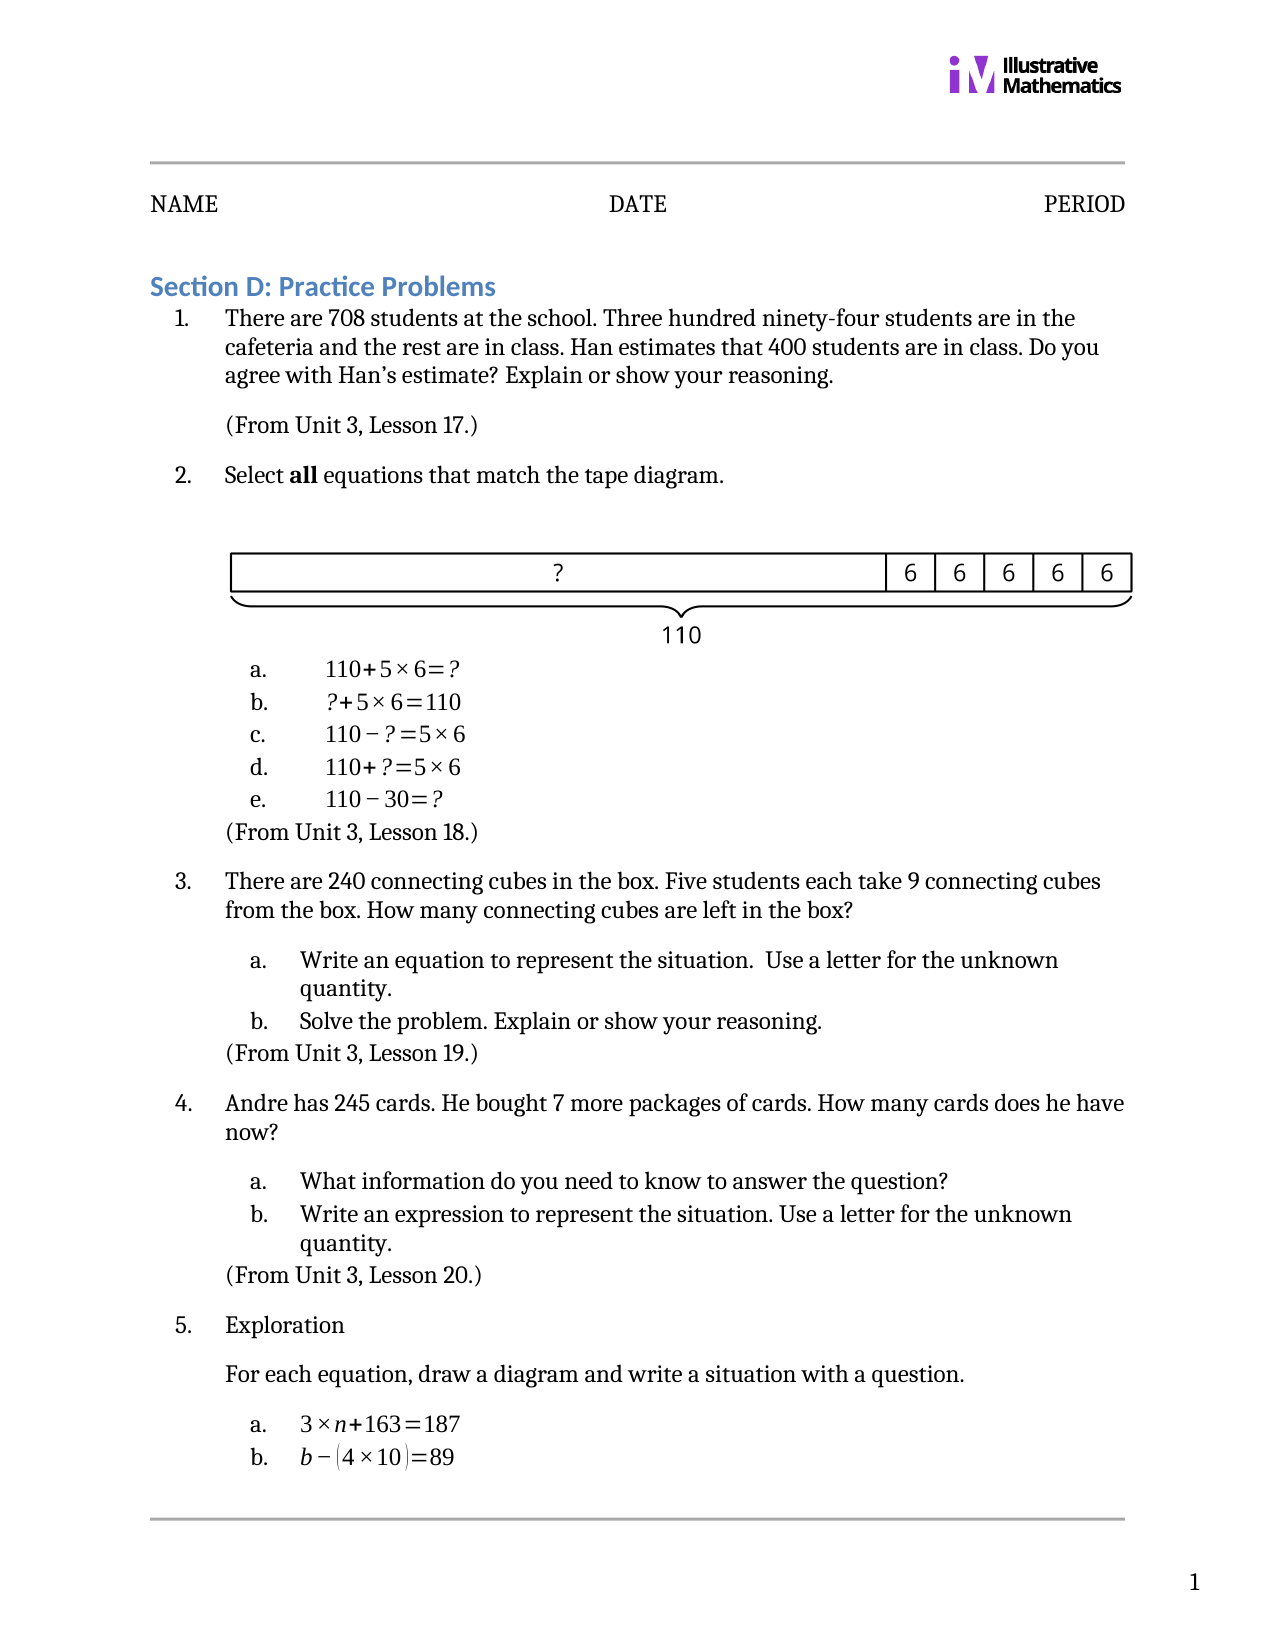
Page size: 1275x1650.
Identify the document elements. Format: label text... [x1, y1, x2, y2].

list Solve the problem. Explain or show your reasoning. [250, 1007, 1125, 1036]
list Select all equations that match the tape diagram. [175, 461, 1125, 489]
list Write an expression to represent the situation. Use a letter for the unknown quantity. [250, 1200, 1125, 1257]
list For each equation, draw a diagram and write a situation with a question. [175, 1360, 1125, 1389]
list Exploration [175, 1311, 1125, 1339]
subtitle Section D: Practice Problems [150, 268, 1125, 304]
picture [193, 538, 1169, 652]
list There are 240 connecting cubes in the box. Five students each take 9 connecting cubes from the box. How many connecting cubes are left in the box? [175, 867, 1125, 925]
list (From Unit 3, Lesson 19.) [175, 1039, 1125, 1068]
picture [949, 55, 1121, 93]
list (From Unit 3, Lesson 20.) [175, 1261, 1125, 1290]
list (From Unit 3, Lesson 17.) [175, 411, 1125, 440]
list Write an equation to represent the situation. Use a letter for the unknown quantity. [250, 946, 1125, 1003]
list There are 708 students at the school. Three hundred ninety-four students are in the cafeteria and the rest are in class. Han estimates that 400 students are in class. Do you agree with Han’s estimate? Explain or show your reasoning. [175, 304, 1125, 390]
list What information do you need to know to answer the question? [250, 1167, 1125, 1196]
list (From Unit 3, Lesson 18.) [175, 818, 1125, 846]
list Andre has 245 cards. He bought 7 more packages of cards. How many cards does he have now? [175, 1089, 1125, 1146]
